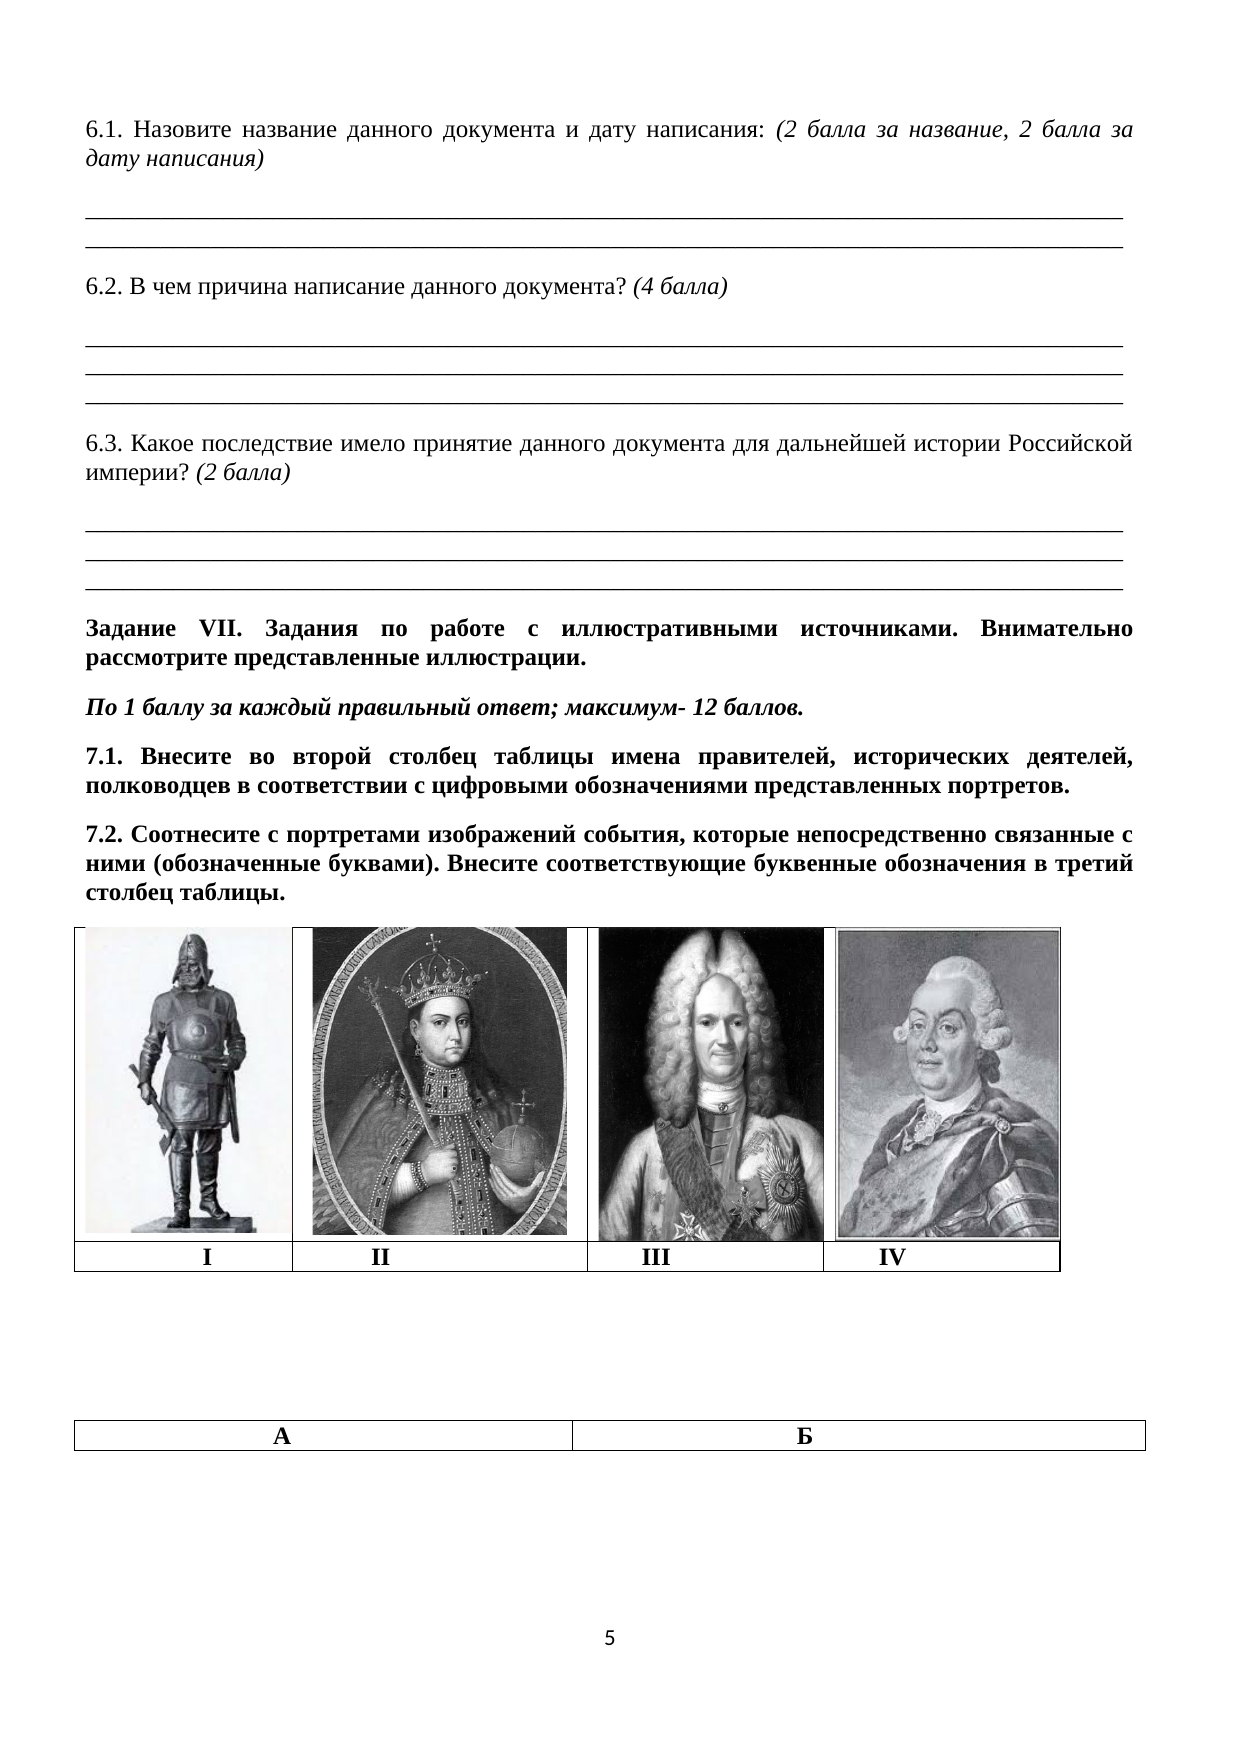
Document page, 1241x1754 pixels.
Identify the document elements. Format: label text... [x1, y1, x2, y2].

text 7.2. Соотнесите с портретами изображений события, которые непосредственно связанные с ними (обозначенные буквами). Внесите соответствующие буквенные обозначения в третий столбец таблицы. [85, 819, 1134, 906]
table_header Б [573, 1421, 1145, 1450]
text 6.2. В чем причина написание данного документа? (4 балла) [85, 271, 1134, 300]
table_cell IV [824, 1242, 1059, 1271]
text По 1 баллу за каждый правильный ответ; максимум- 12 баллов. [85, 692, 1134, 720]
table_header А [75, 1421, 572, 1450]
picture [312, 927, 567, 1235]
table_header [824, 928, 835, 1241]
table_cell I [75, 1242, 292, 1271]
picture [835, 927, 1060, 1241]
picture [598, 927, 824, 1241]
text ______________________________________________________________________________________________________________________________________________________________________ [85, 193, 1134, 250]
text Задание VII. Задания по работе с иллюстративными источниками. Внимательно рассмотрите представленные иллюстрации. [85, 613, 1134, 671]
text 7.1. Внесите во второй столбец таблицы имена правителей, исторических деятелей, полководцев в соответствии с цифровыми обозначениями представленных портретов. [85, 741, 1134, 799]
text _________________________________________________________________________________________________________________________________________________________________________________________________________________________________________________________ [85, 506, 1134, 592]
table_header [75, 928, 292, 1241]
text 6.1. Назовите название данного документа и дату написания: (2 балла за название, 2 балла за дату написания) [85, 114, 1134, 172]
picture [85, 927, 293, 1233]
text _________________________________________________________________________________________________________________________________________________________________________________________________________________________________________________________ [85, 321, 1134, 407]
text 6.3. Какое последствие имело принятие данного документа для дальнейшей истории Российской империи? (2 балла) [85, 428, 1134, 485]
table_header [293, 928, 587, 1241]
table_cell II [293, 1242, 587, 1271]
table_header [588, 928, 598, 1241]
table_cell III [588, 1242, 823, 1271]
